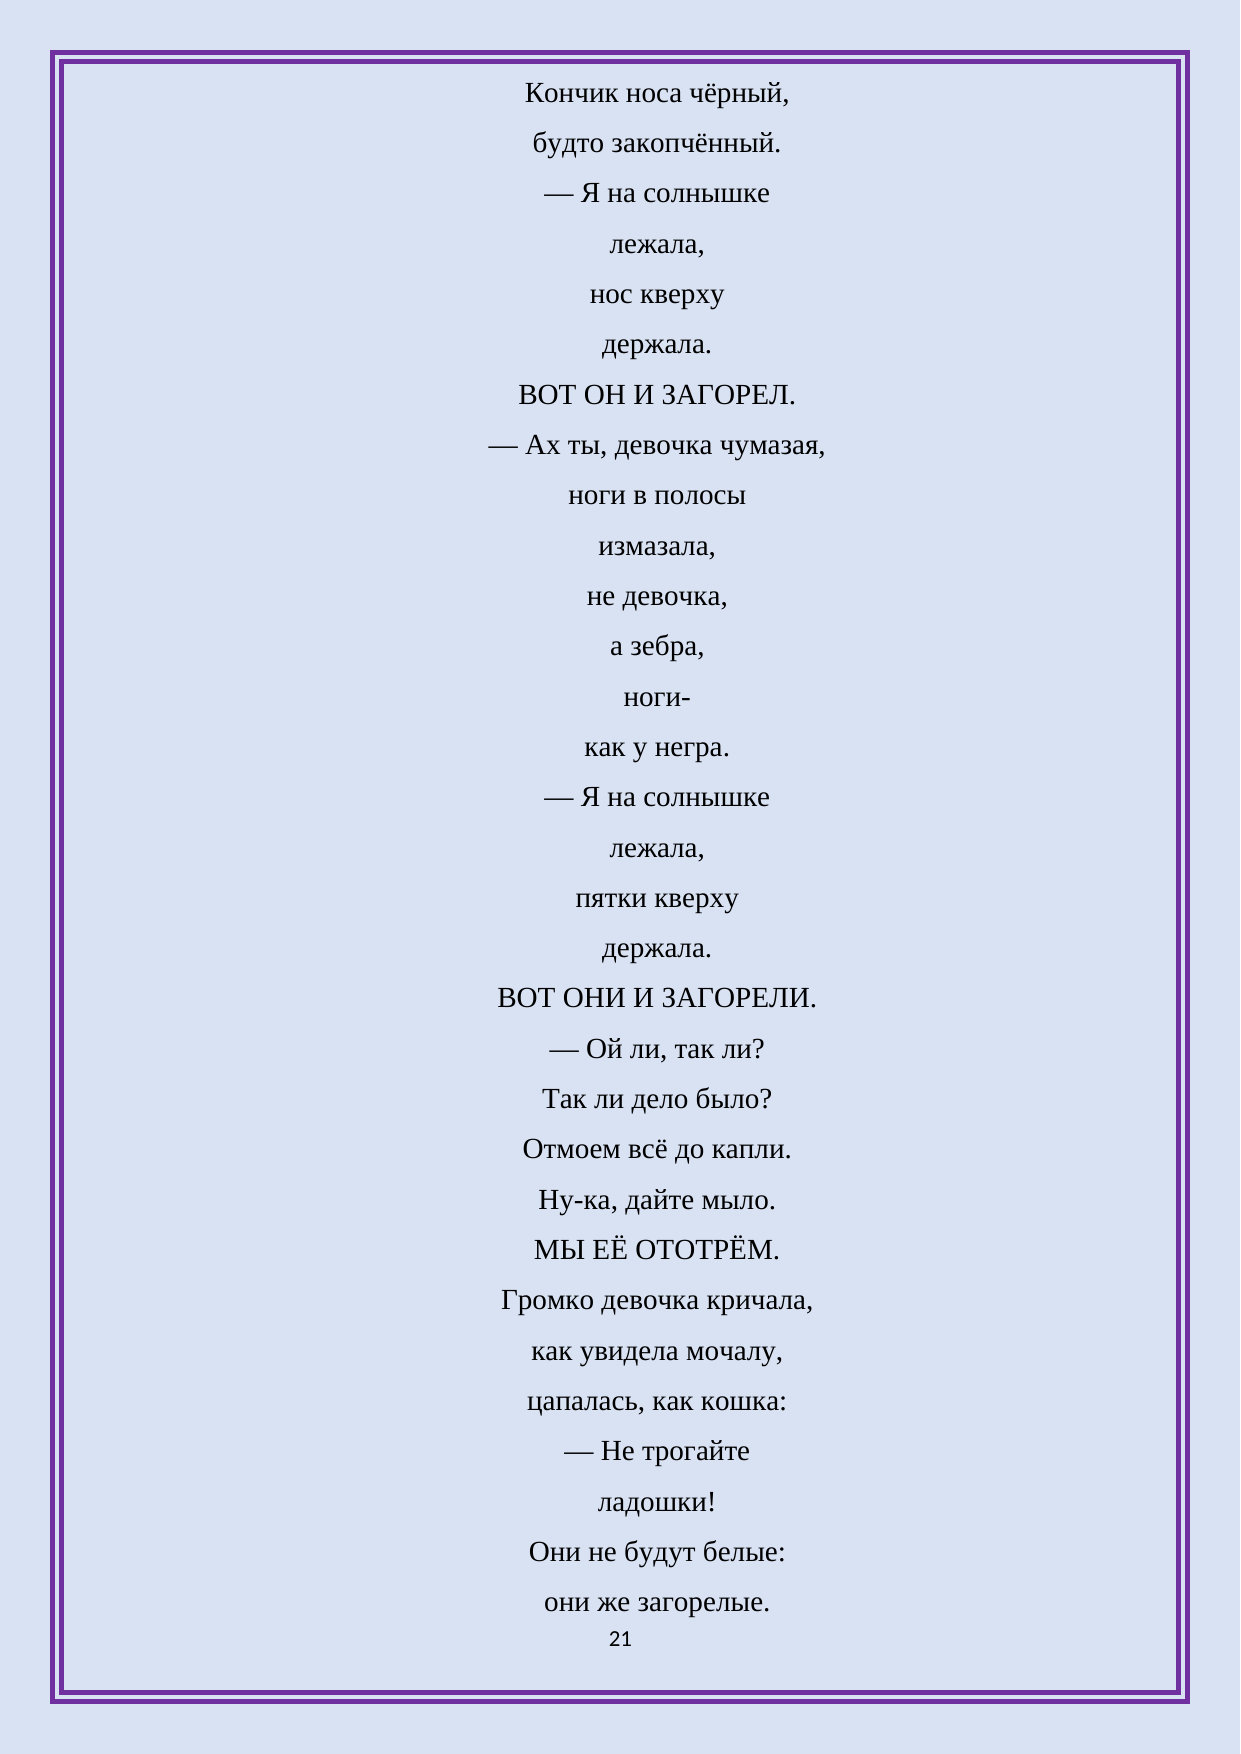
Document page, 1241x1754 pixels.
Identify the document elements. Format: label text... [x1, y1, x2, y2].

text как увидела мочалу, [75, 1333, 1165, 1366]
text МЫ ЕЁ ОТОТРЁМ. [75, 1232, 1165, 1266]
text как у негра. [75, 729, 1165, 763]
text будто закопчённый. [75, 125, 1165, 159]
text лежала, [75, 830, 1165, 863]
text Отмоем всё до капли. [75, 1132, 1165, 1165]
text Так ли дело было? [75, 1081, 1165, 1115]
text ноги в полосы [75, 477, 1165, 511]
text не девочка, [75, 578, 1165, 612]
text Они не будут белые: [75, 1534, 1165, 1568]
text ВОТ ОНИ И ЗАГОРЕЛИ. [75, 981, 1165, 1014]
text Кончик носа чёрный, [75, 75, 1165, 108]
text — Ой ли, так ли? [75, 1031, 1165, 1064]
text — Не трогайте [75, 1433, 1165, 1467]
text лежала, [75, 226, 1165, 259]
text ноги- [75, 679, 1165, 712]
text ладошки! [75, 1484, 1165, 1517]
text нос кверху [75, 276, 1165, 310]
text пятки кверху [75, 880, 1165, 913]
text — Я на солнышке [75, 176, 1165, 209]
text ВОТ ОН И ЗАГОРЕЛ. [75, 377, 1165, 410]
text — Я на солнышке [75, 779, 1165, 813]
text — Ах ты, девочка чумазая, [75, 427, 1165, 461]
text держала. [75, 930, 1165, 964]
text держала. [75, 327, 1165, 360]
text Громко девочка кричала, [75, 1282, 1165, 1316]
text Ну-ка, дайте мыло. [75, 1182, 1165, 1215]
text цапалась, как кошка: [75, 1383, 1165, 1417]
text а зебра, [75, 628, 1165, 662]
text они же загорелые. [75, 1584, 1165, 1618]
text измазала, [75, 528, 1165, 561]
